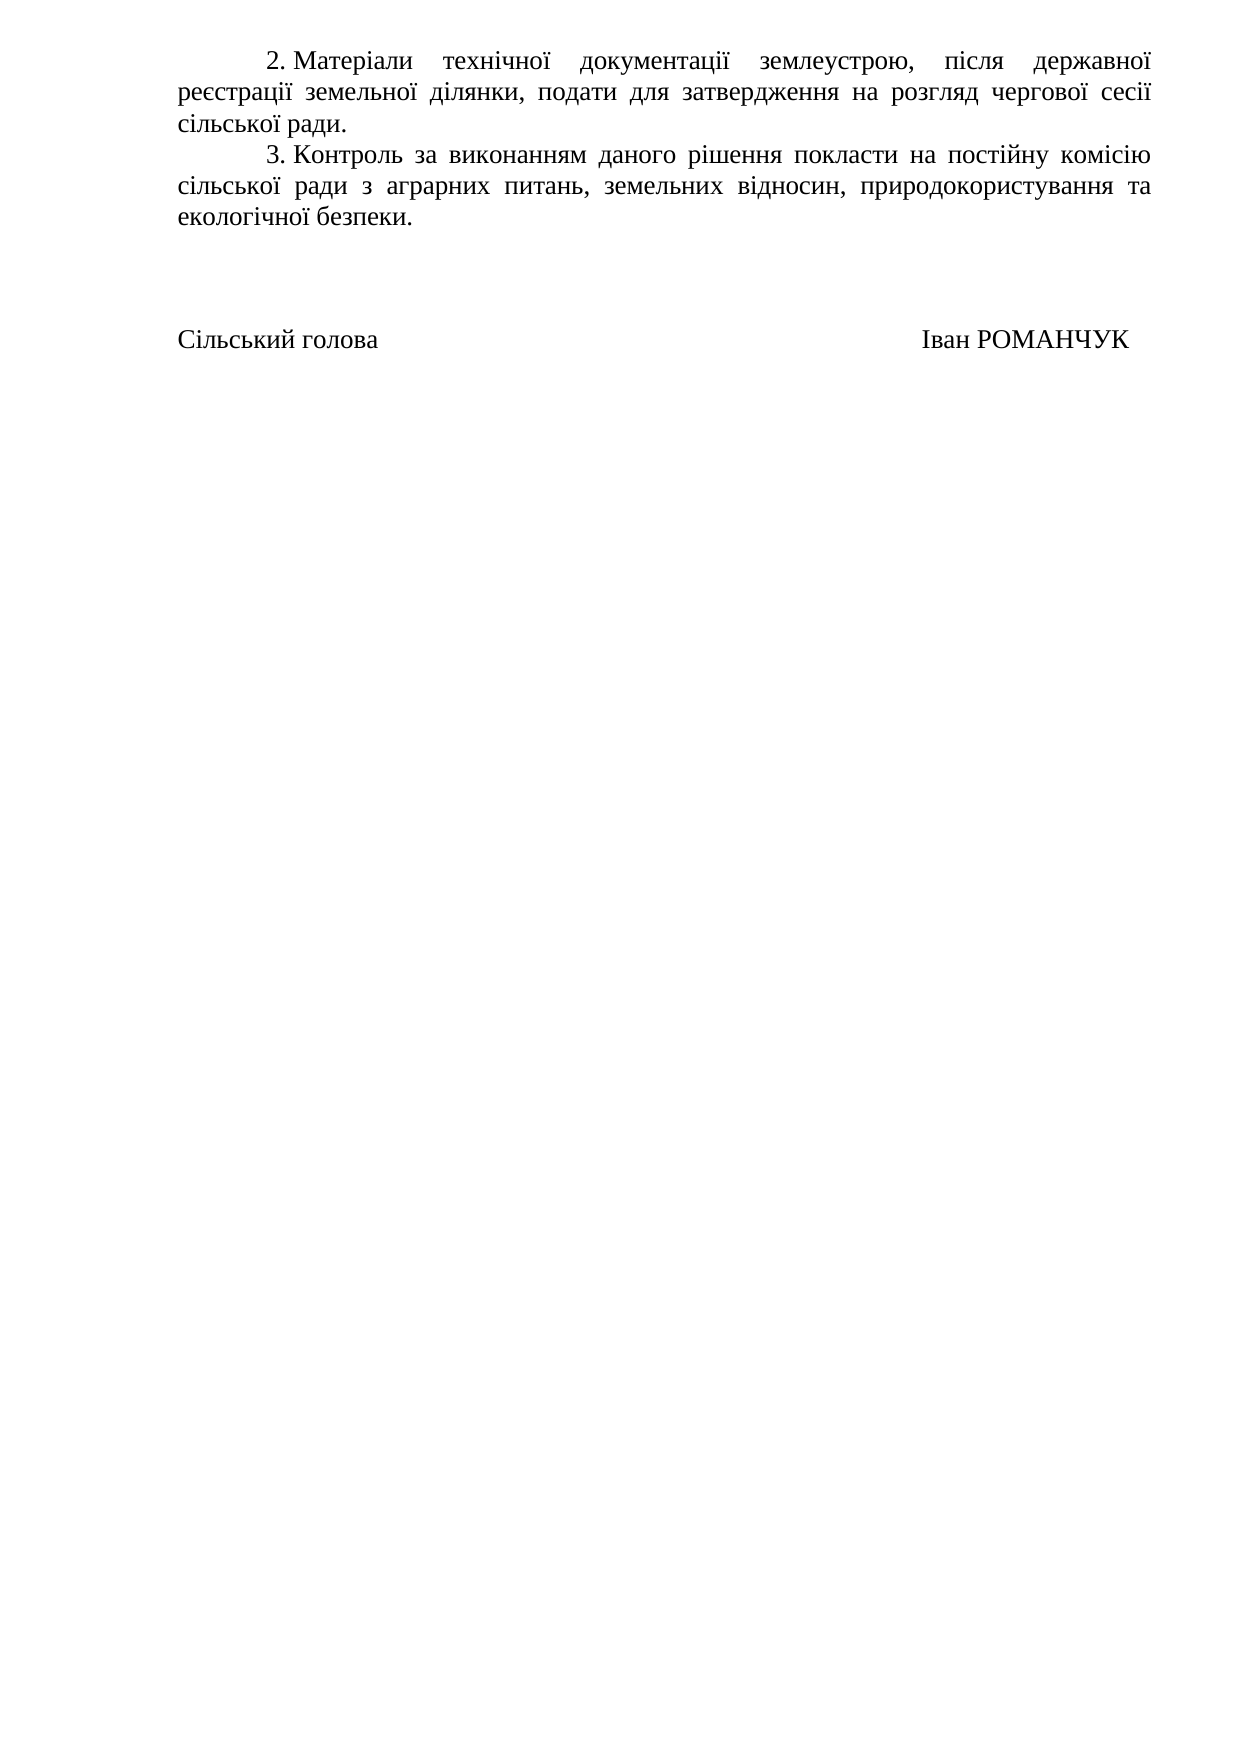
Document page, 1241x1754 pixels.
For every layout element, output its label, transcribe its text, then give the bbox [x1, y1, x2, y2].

text 2. Матеріали технічної документації землеустрою, після державної реєстрації земельної ділянки, подати для затвердження на розгляд чергової сесії сільської ради. [177, 44, 1152, 138]
text Сільський голова Іван РОМАНЧУК [177, 323, 1152, 354]
text 3. Контроль за виконанням даного рішення покласти на постійну комісію сільської ради з аграрних питань, земельних відносин, природокористування та екологічної безпеки. [177, 138, 1152, 231]
